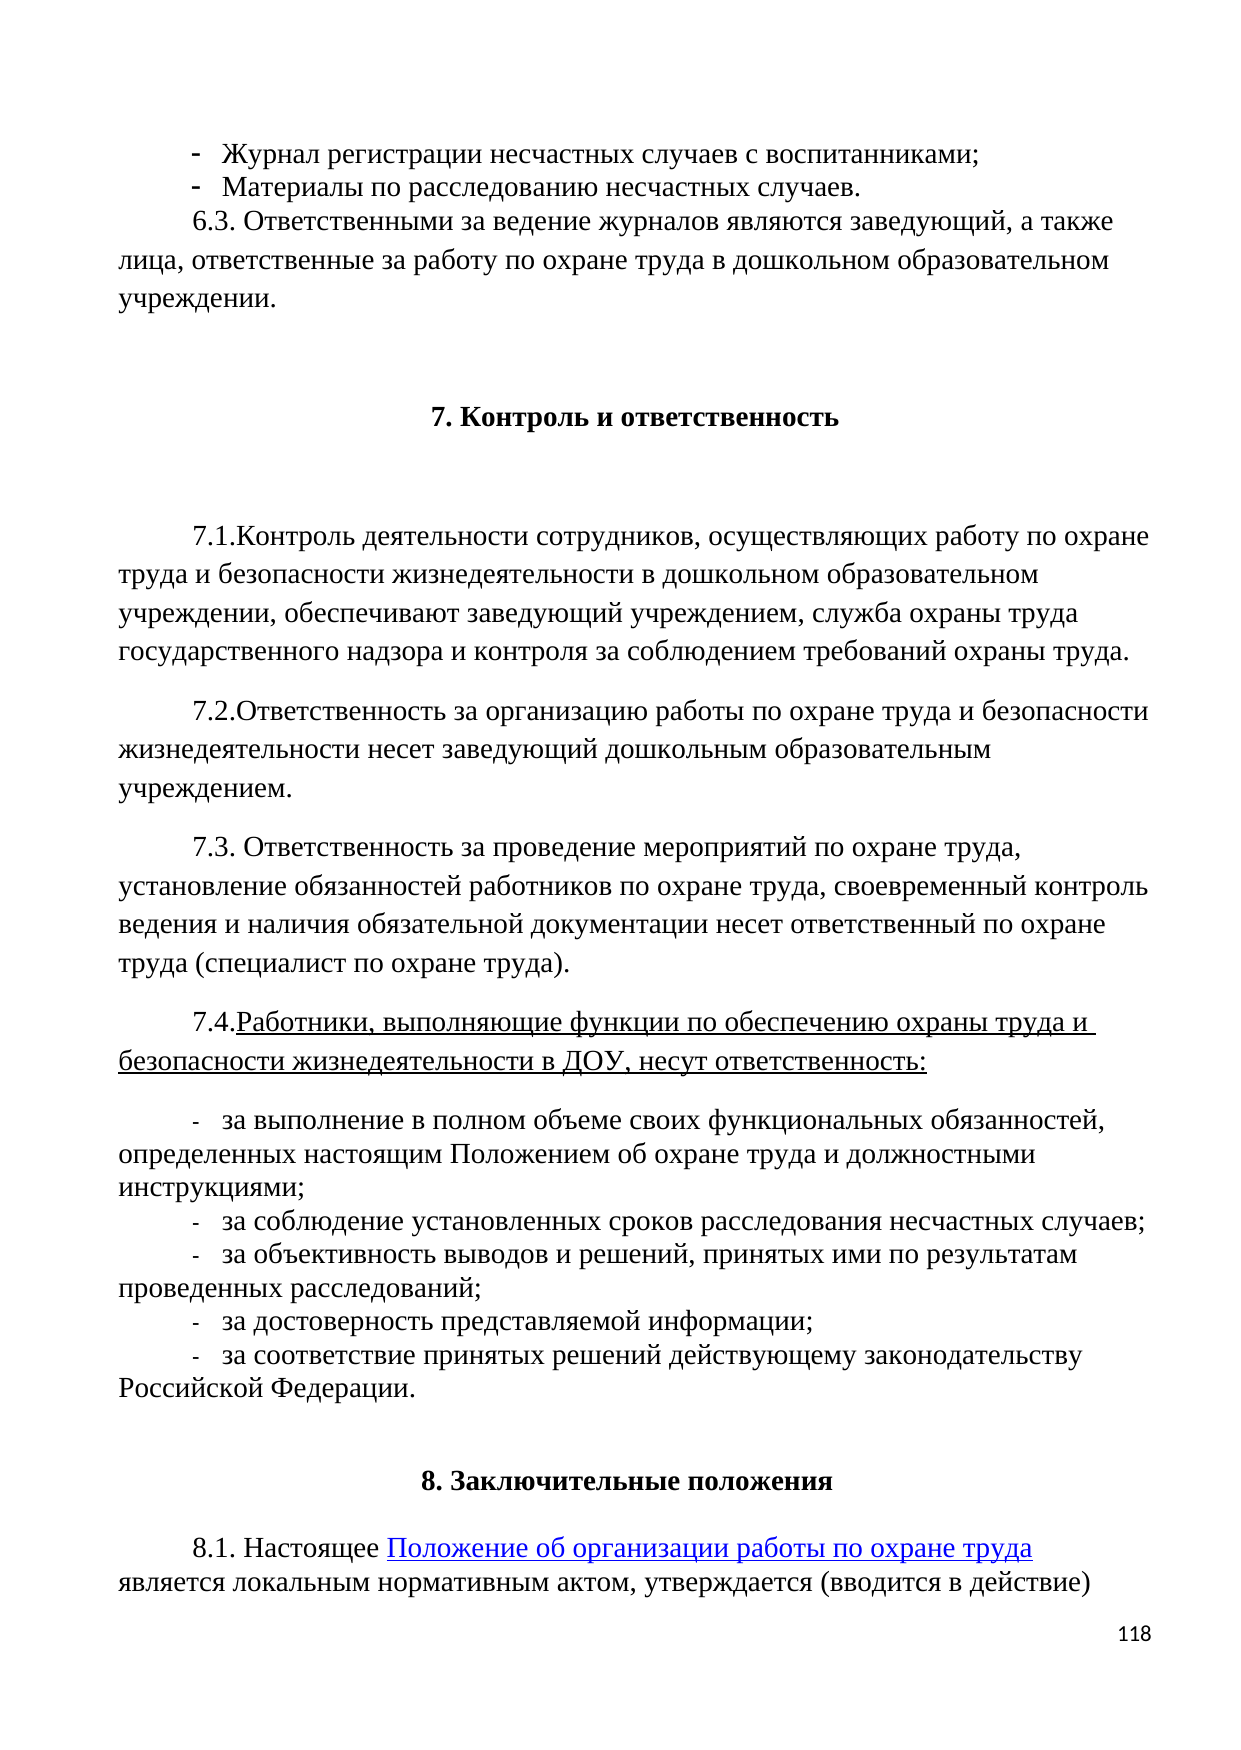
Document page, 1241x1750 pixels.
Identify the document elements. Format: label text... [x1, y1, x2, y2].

text 7.1.Контроль деятельности сотрудников, осуществляющих работу по охране труда и безопасности жизнедеятельности в дошкольном образовательном учреждении, обеспечивают заведующий учреждением, служба охраны труда государственного надзора и контроля за соблюдением требований охраны труда. [118, 518, 1152, 667]
list Журнал регистрации несчастных случаев с воспитанниками; [118, 136, 1152, 169]
text 7.2.Ответственность за организацию работы по охране труда и безопасности жизнедеятельности несет заведующий дошкольным образовательным учреждением. [118, 693, 1152, 803]
text 7.3. Ответственность за проведение мероприятий по охране труда, установление обязанностей работников по охране труда, своевременный контроль ведения и наличия обязательной документации несет ответственный по охране труда (специалист по охране труда). [118, 829, 1152, 978]
list за объективность выводов и решений, принятых ими по результатам проведенных расследований; [118, 1236, 1152, 1303]
list за выполнение в полном объеме своих функциональных обязанностей, определенных настоящим Положением об охране труда и должностными инструкциями; [118, 1102, 1152, 1203]
text 6.3. Ответственными за ведение журналов являются заведующий, а также лица, ответственные за работу по охране труда в дошкольном образовательном учреждении. [118, 203, 1152, 314]
text 7.4.Работники, выполняющие функции по обеспечению охраны труда и безопасности жизнедеятельности в ДОУ, несут ответственность: [118, 1004, 1152, 1076]
list за соблюдение установленных сроков расследования несчастных случаев; [118, 1203, 1152, 1236]
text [118, 1531, 1146, 1598]
list за достоверность представляемой информации; [118, 1303, 1152, 1337]
text 7. Контроль и ответственность [118, 399, 1152, 433]
list Материалы по расследованию несчастных случаев. [118, 169, 1152, 203]
text 8. Заключительные положения [118, 1463, 1136, 1497]
list за соответствие принятых решений действующему законодательству Российской Федерации. [118, 1337, 1152, 1404]
